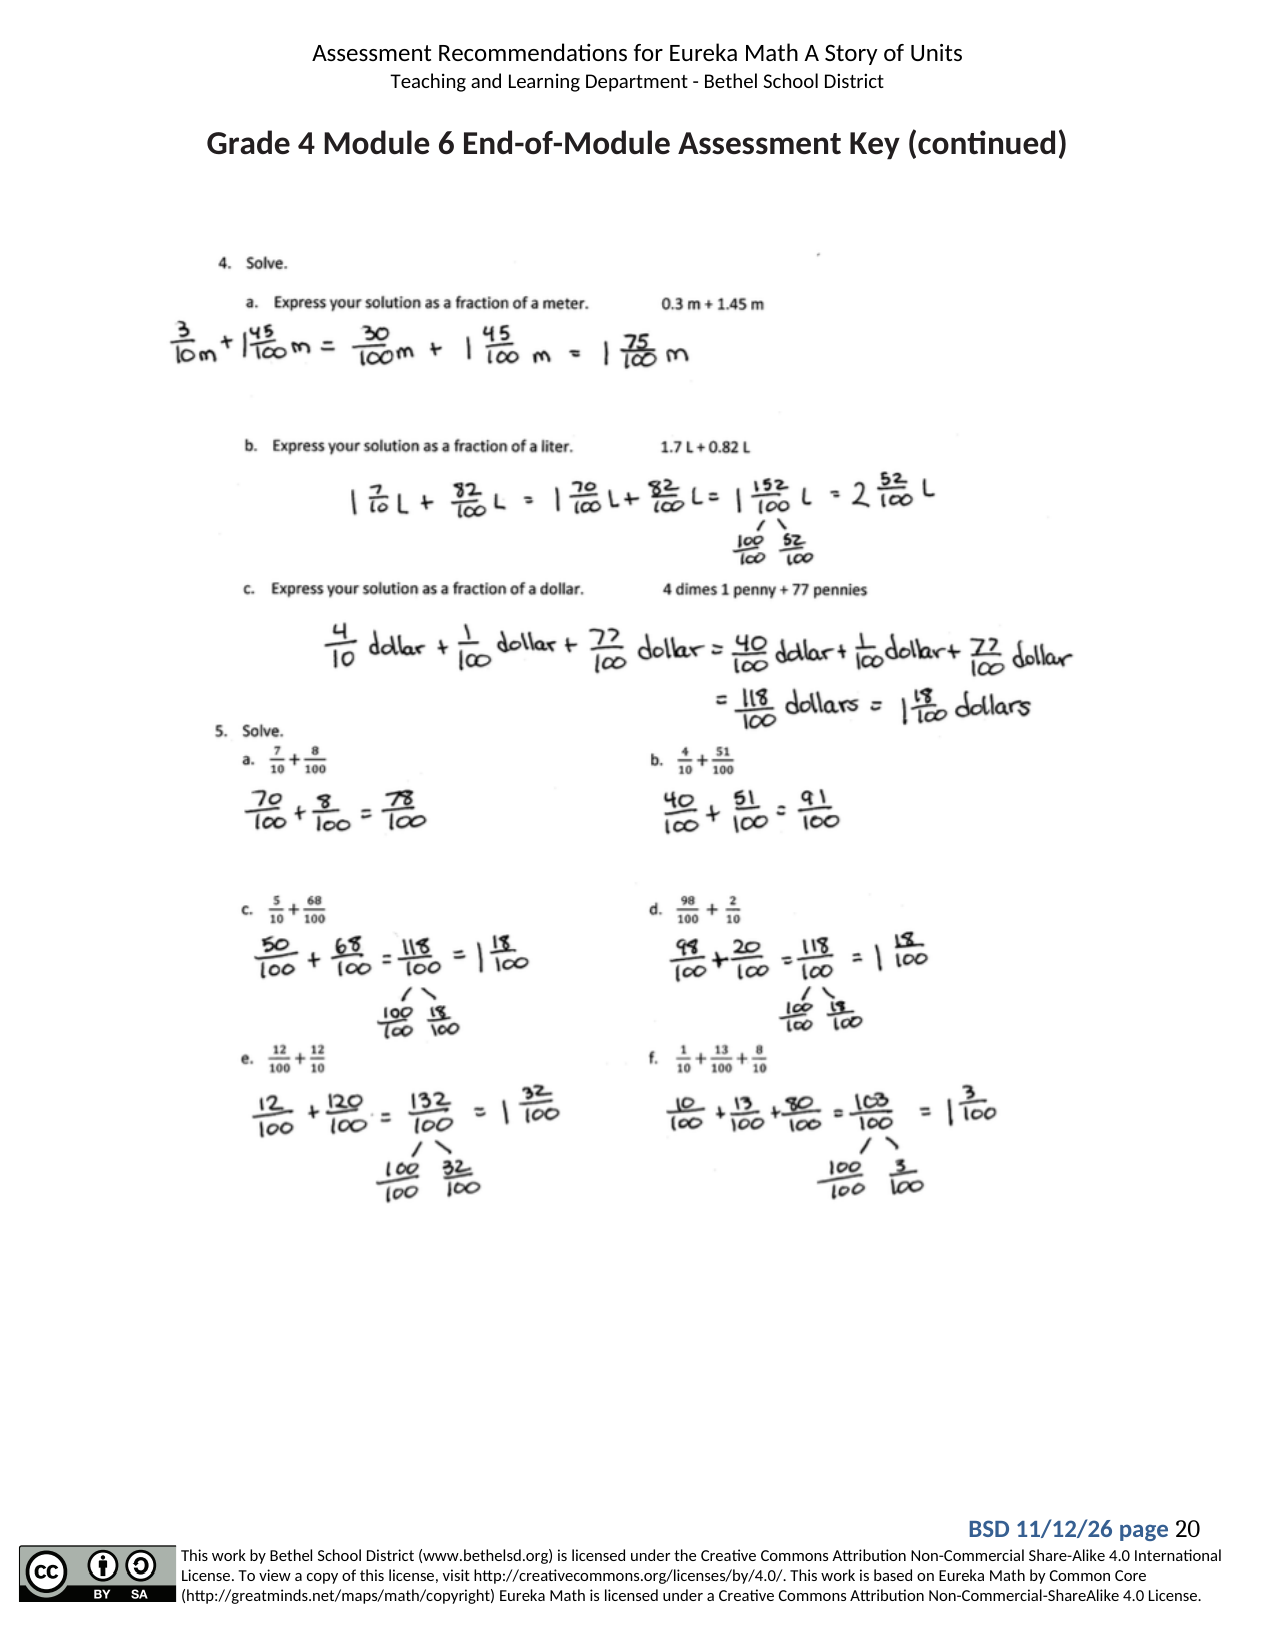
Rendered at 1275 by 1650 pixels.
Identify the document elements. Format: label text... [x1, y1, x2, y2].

text Grade 4 Module 6 End-of-Module Assessment Key (continued) [75, 122, 1200, 163]
picture [150, 228, 1113, 1256]
